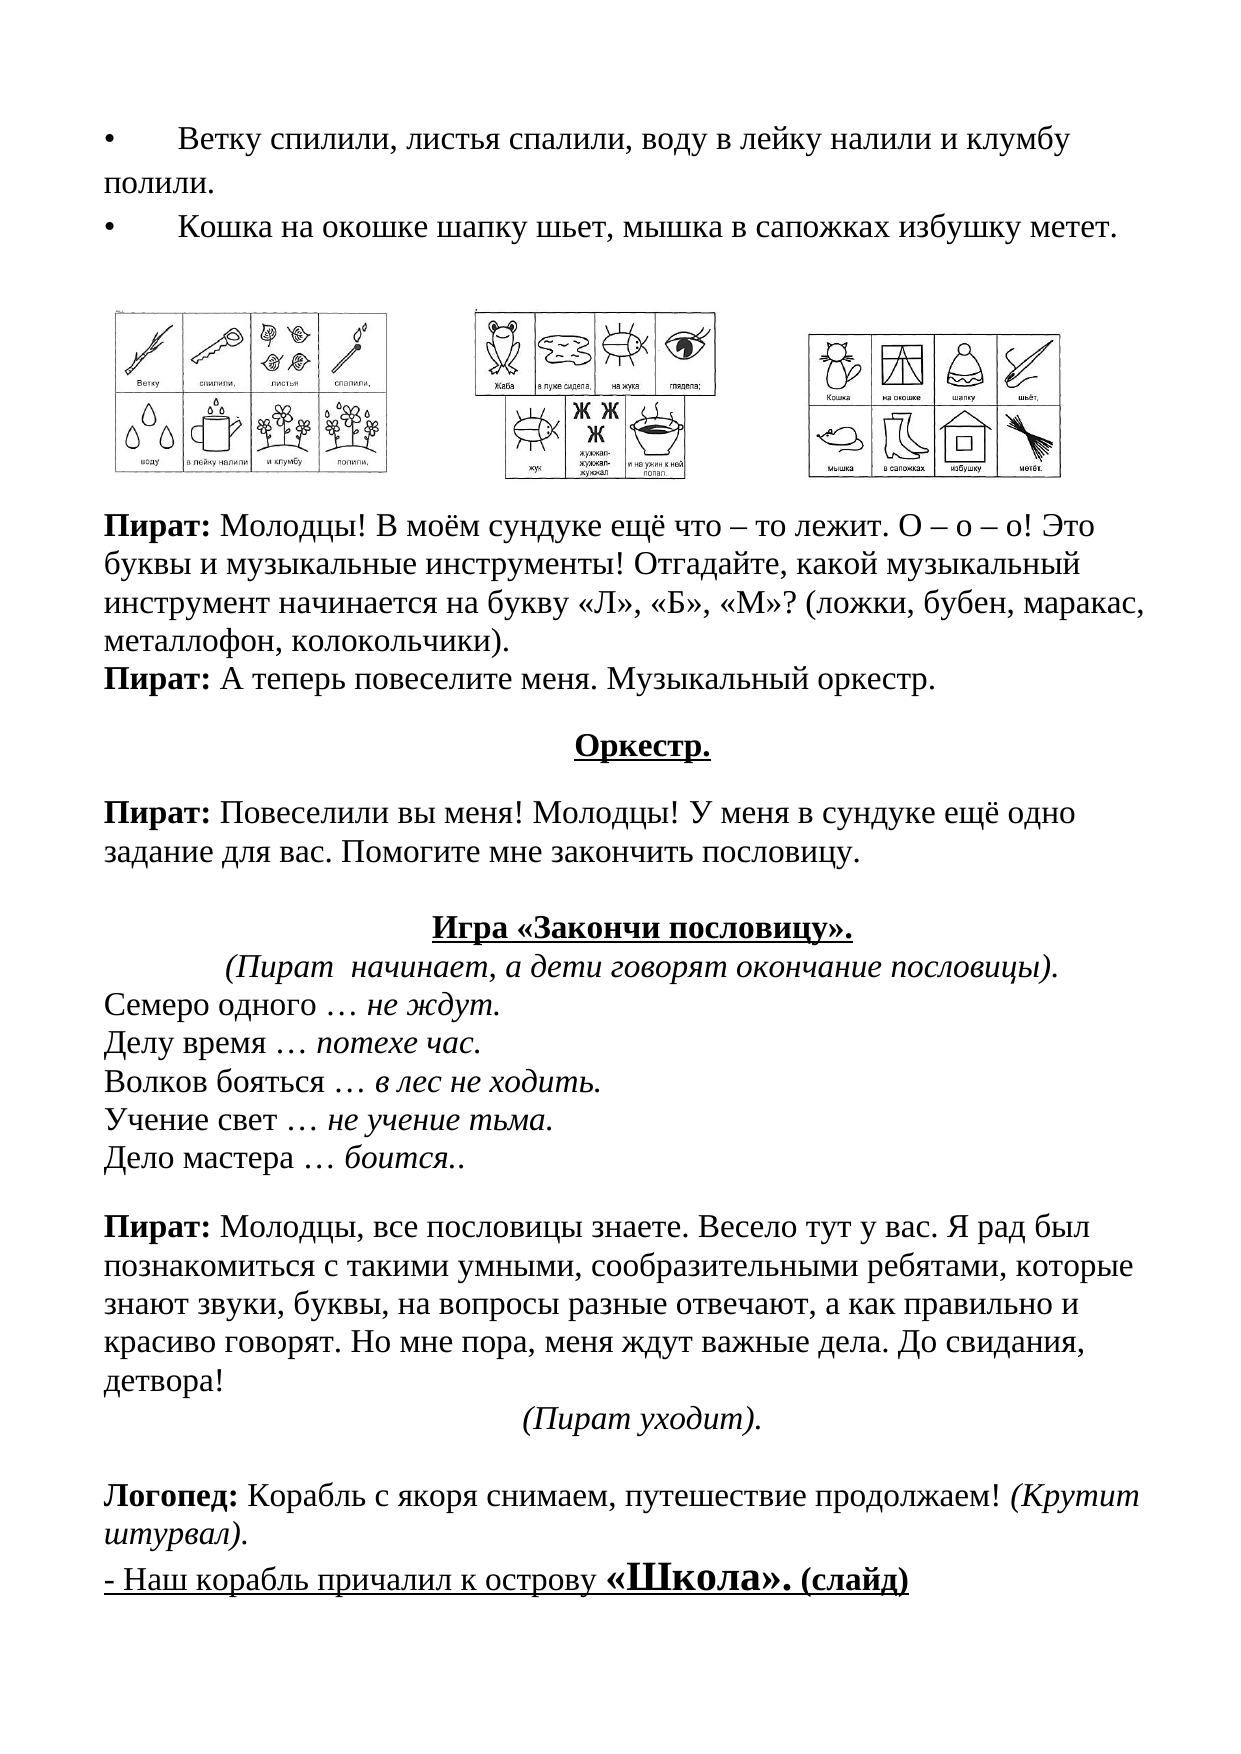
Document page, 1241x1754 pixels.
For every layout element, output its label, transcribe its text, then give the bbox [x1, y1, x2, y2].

text • Ветку спилили, листья спалили, воду в лейку налили и клумбу полили. [103, 118, 1181, 201]
text • Кошка на окошке шапку шьет, мышка в сапожках избушку метет. [103, 206, 1181, 244]
text Оркестр. [103, 726, 1181, 764]
text (Пират уходит). [103, 1398, 1181, 1437]
text Пират: Молодцы, все пословицы знаете. Весело тут у вас. Я рад был [103, 1207, 1181, 1245]
text Пират: А теперь повеселите меня. Музыкальный оркестр. [103, 659, 1181, 697]
text Пират: Молодцы! В моём сундуке ещё что – то лежит. О – о – о! Это буквы и музыкальные инструменты! Отгадайте, какой музыкальный инструмент начинается на букву «Л», «Б», «М»? (ложки, бубен, маракас, металлофон, колокольчики). [103, 505, 1181, 659]
text Игра «Закончи пословицу». [103, 908, 1181, 946]
picture [103, 283, 399, 506]
text Логопед: Корабль с якоря снимаем, путешествие продолжаем! (Крутит штурвал). [103, 1475, 1181, 1552]
text познакомиться с такими умными, сообразительными ребятами, которые знают звуки, буквы, на вопросы разные отвечают, а как правильно и красиво говорят. Но мне пора, меня ждут важные дела. До свидания, детвора! [103, 1245, 1181, 1398]
text (Пират начинает, а дети говорят окончание пословицы). [103, 946, 1181, 984]
text Пират: Повеселили вы меня! Молодцы! У меня в сундуке ещё одно задание для вас. Помогите мне закончить пословицу. [103, 793, 1181, 869]
text Семеро одного … не ждут. Делу время … потехе час. Волков бояться … в лес не ходить. Учение свет … не учение тьма. Дело мастера … боится.. [103, 984, 1181, 1176]
picture [793, 314, 1077, 504]
picture [467, 292, 727, 504]
text - Наш корабль причалил к острову «Школа». (слайд) [103, 1552, 1181, 1600]
